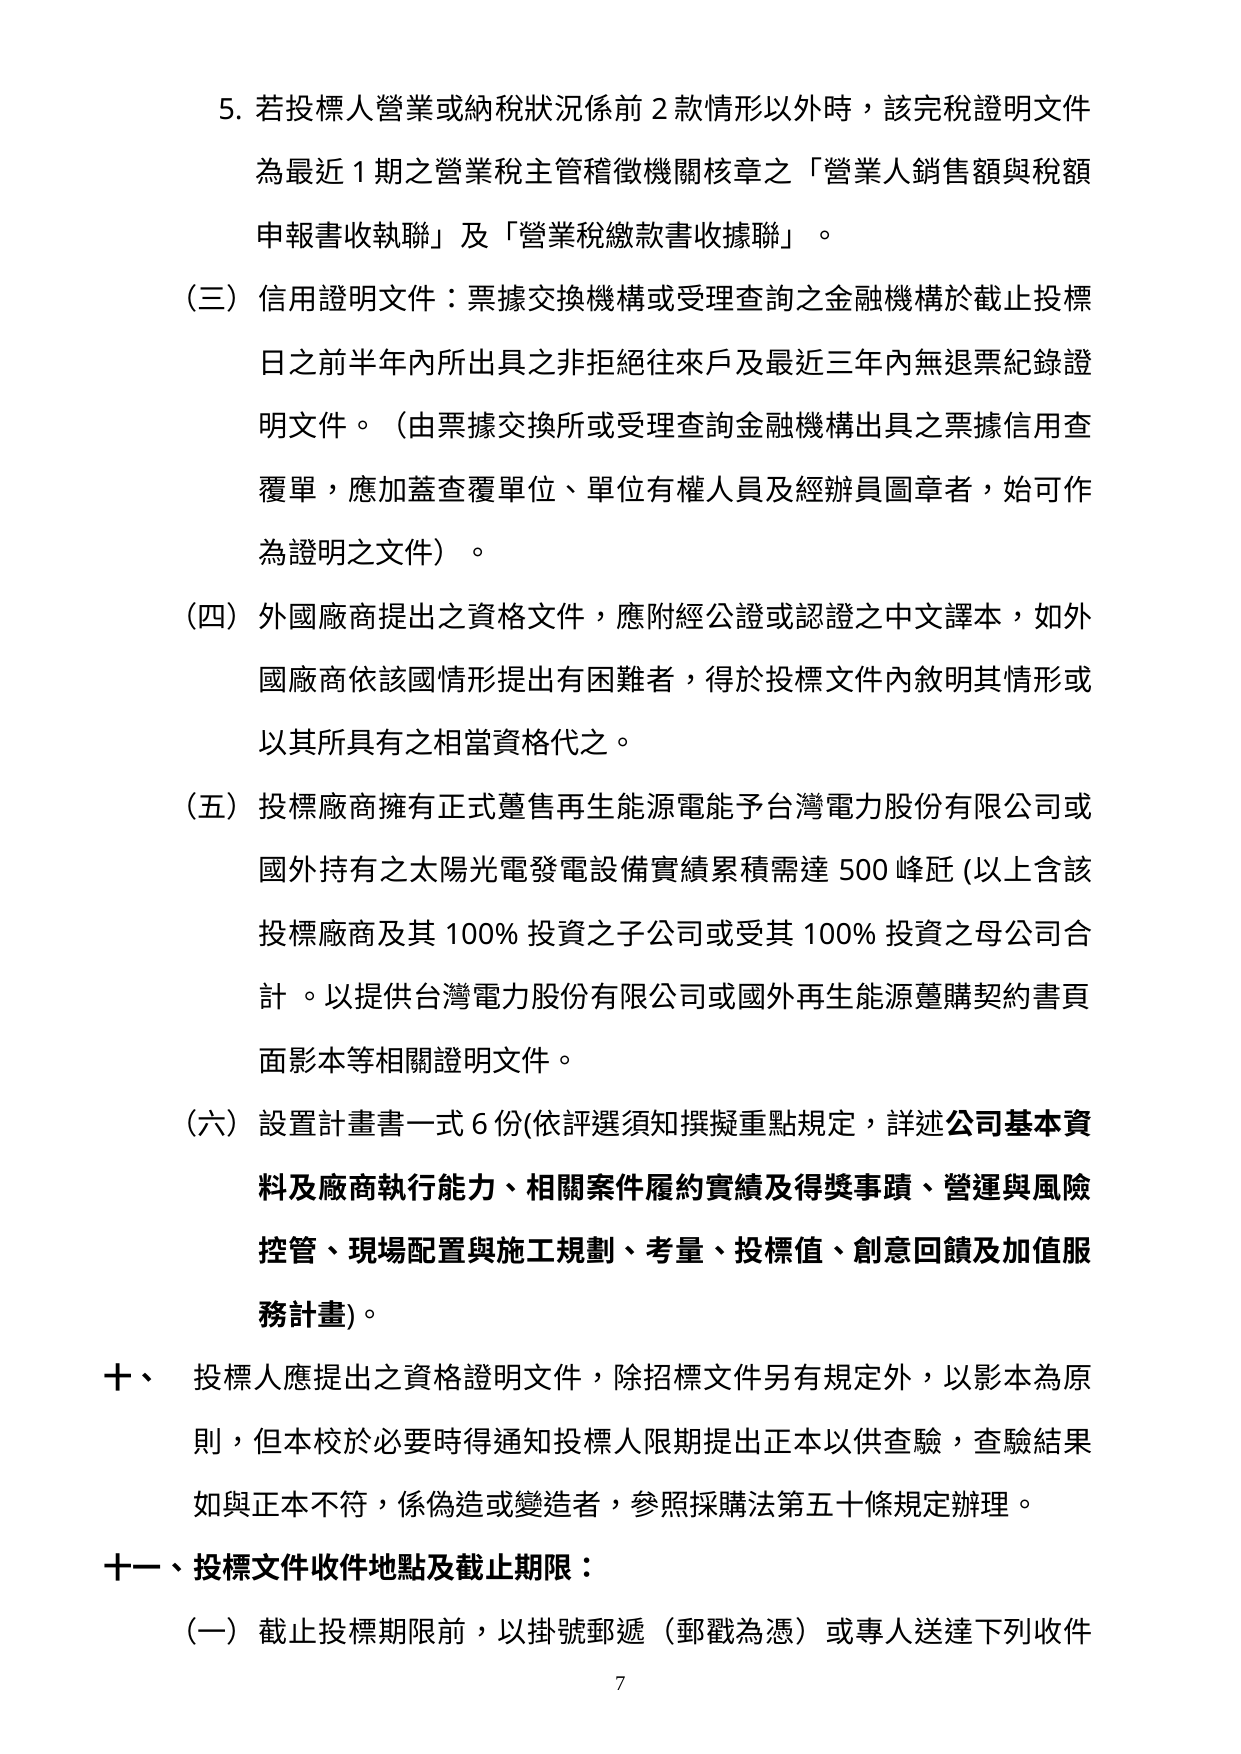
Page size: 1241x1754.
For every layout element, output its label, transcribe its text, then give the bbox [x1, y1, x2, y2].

list 投標文件收件地點及截止期限： [103, 1545, 1093, 1587]
list 設置計畫書一式6份(依評選須知撰擬重點規定，詳述公司基本資料及廠商執行能力、相關案件履約實績及得獎事蹟、營運與風險控管、現場配置與施工規劃、考量、投標值、創意回饋及加值服務計畫)。 [168, 1101, 1093, 1334]
list 若投標人營業或納稅狀況係前2款情形以外時，該完稅證明文件為最近1期之營業稅主管稽徵機關核章之「營業人銷售額與稅額申報書收執聯」及「營業稅繳款書收據聯」。 [218, 85, 1093, 255]
list 外國廠商提出之資格文件，應附經公證或認證之中文譯本，如外國廠商依該國情形提出有困難者，得於投標文件內敘明其情形或以其所具有之相當資格代之。 [168, 593, 1093, 762]
list 信用證明文件：票據交換機構或受理查詢之金融機構於截止投標日之前半年內所出具之非拒絕往來戶及最近三年內無退票紀錄證明文件。（由票據交換所或受理查詢金融機構出具之票據信用查覆單，應加蓋查覆單位、單位有權人員及經辦員圖章者，始可作為證明之文件）。 [168, 276, 1093, 572]
list 投標廠商擁有正式躉售再生能源電能予台灣電力股份有限公司或國外持有之太陽光電發電設備實績累積需達500峰瓩 (以上含該投標廠商及其 100% 投資之子公司或受其 100% 投資之母公司合計 。以提供台灣電力股份有限公司或國外再生能源躉購契約書頁面影本等相關證明文件。 [168, 783, 1093, 1080]
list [168, 1608, 1093, 1651]
list 投標人應提出之資格證明文件，除招標文件另有規定外，以影本為原則，但本校於必要時得通知投標人限期提出正本以供查驗，查驗結果如與正本不符，係偽造或變造者，參照採購法第五十條規定辦理。 [103, 1355, 1093, 1524]
